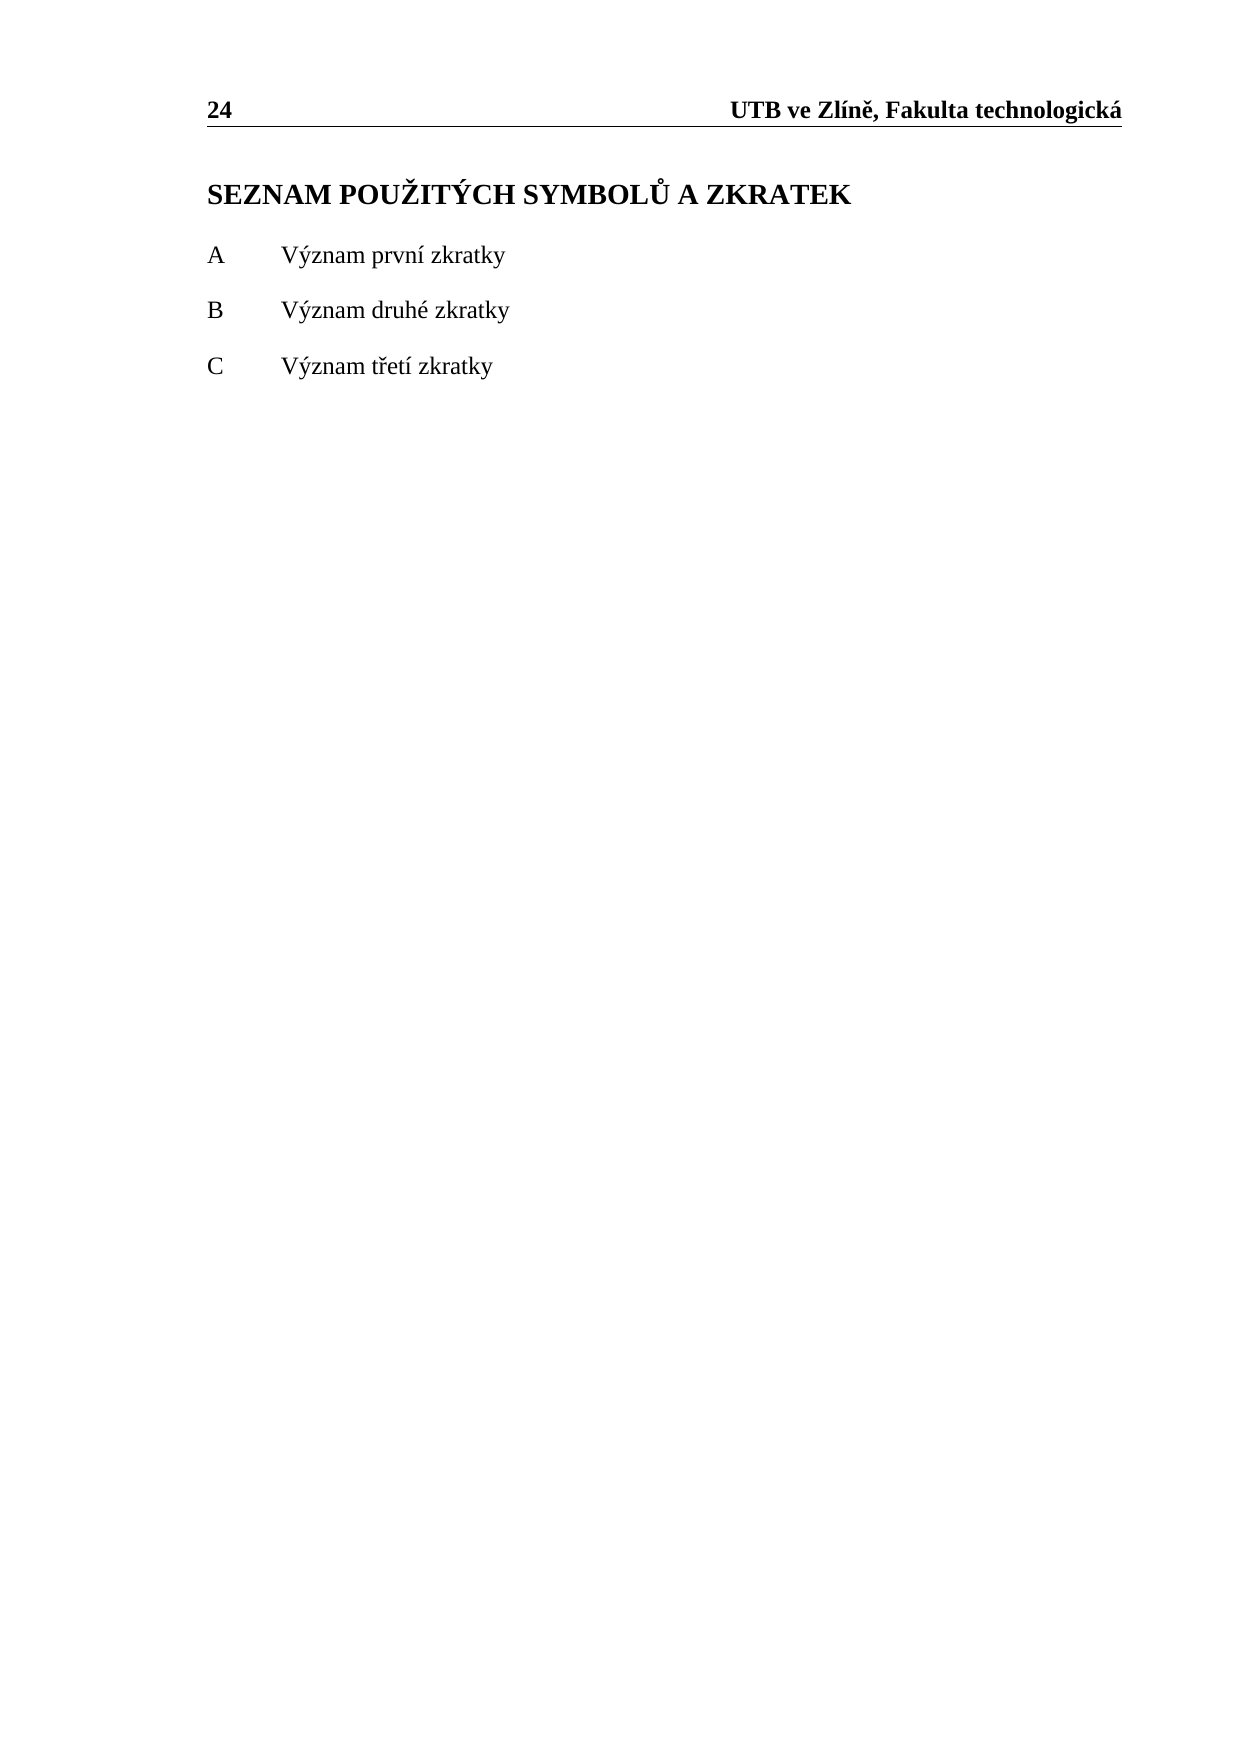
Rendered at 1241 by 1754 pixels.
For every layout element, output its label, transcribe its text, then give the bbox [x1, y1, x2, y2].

text Seznam použitých symbolů a zkratek [207, 177, 1122, 211]
text A Význam první zkratky [207, 240, 1122, 269]
text B Význam druhé zkratky [207, 296, 1122, 324]
text C Význam třetí zkratky [207, 351, 1122, 380]
